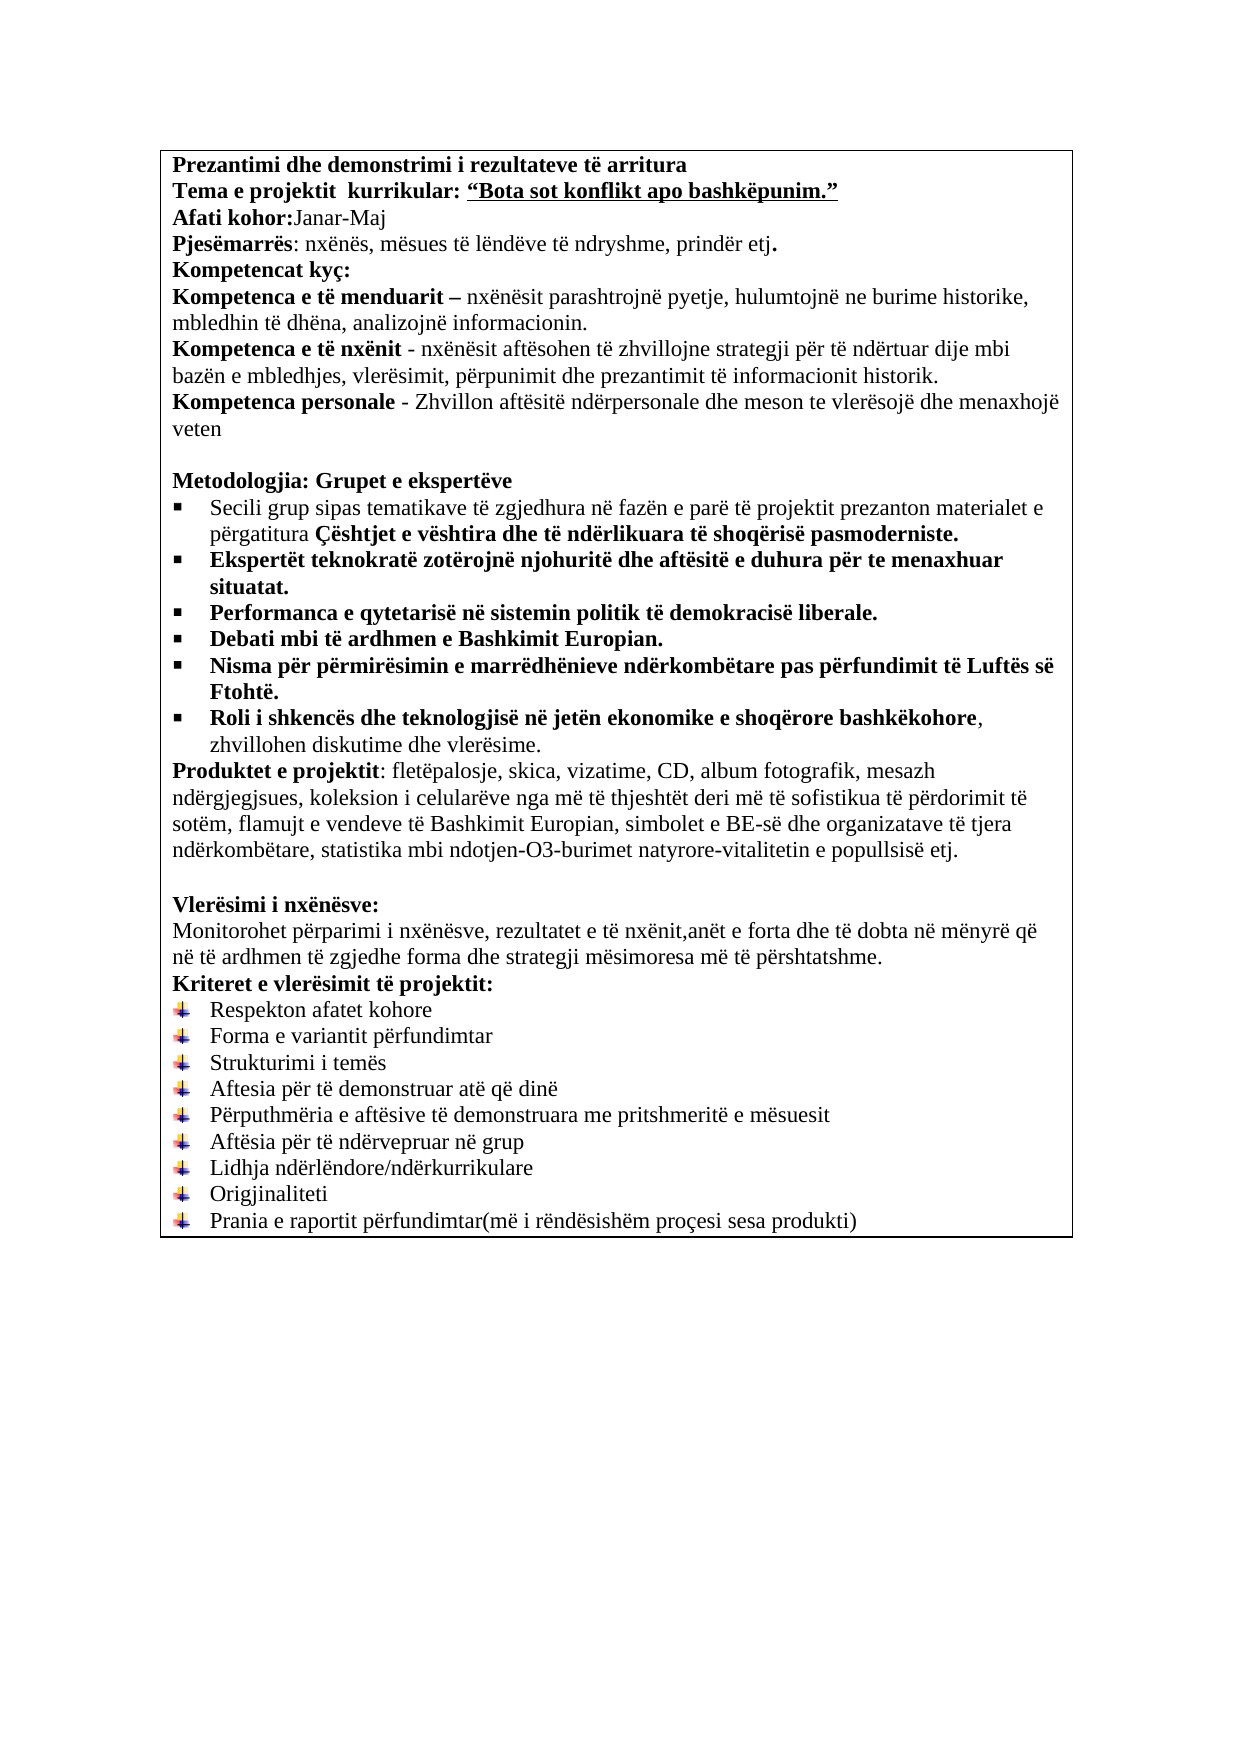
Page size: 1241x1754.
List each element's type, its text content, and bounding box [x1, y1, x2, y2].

picture [173, 1079, 190, 1097]
picture [173, 1132, 190, 1150]
picture [173, 1211, 190, 1229]
picture [173, 1185, 190, 1202]
picture [173, 1106, 190, 1123]
table_header Prezantimi dhe demonstrimi i rezultateve të arritura Tema e projektit kurrikular: “Bota sot konflikt apo bashkëpunim.” Afati kohor:Janar-Maj Pjesëmarrës: nxënës, mësues të lëndëve të ndryshme, prindër etj. Kompetencat kyç: Kompetenca e të menduarit – nxënësit parashtrojnë pyetje, hulumtojnë ne burime historike, mbledhin të dhëna, analizojnë informacionin. Kompetenca e të nxënit - nxënësit aftësohen të zhvillojne strategji për të ndërtuar dije mbi bazën e mbledhjes, vlerësimit, përpunimit dhe prezantimit të informacionit historik. Kompetenca personale - Zhvillon aftësitë ndërpersonale dhe meson te vlerësojë dhe menaxhojë veten Metodologjia: Grupet e ekspertëve Secili grup sipas tematikave të zgjedhura në fazën e parë të projektit prezanton materialet e përgatitura Çështjet e vështira dhe të ndërlikuara të shoqërisë pasmoderniste. Ekspertët teknokratë zotërojnë njohuritë dhe aftësitë e duhura për te menaxhuar situatat. Performanca e qytetarisë në sistemin politik të demokracisë liberale. Debati mbi të ardhmen e Bashkimit Europian. Nisma për përmirësimin e marrëdhënieve ndërkombëtare pas përfundimit të Luftës së Ftohtë. Roli i shkencës dhe teknologjisë në jetën ekonomike e shoqërore bashkëkohore, zhvillohen diskutime dhe vlerësime. Produktet e projektit: fletëpalosje, skica, vizatime, CD, album fotografik, mesazh ndërgjegjsues, koleksion i celularëve nga më të thjeshtët deri më të sofistikua të përdorimit të sotëm, flamujt e vendeve të Bashkimit Europian, simbolet e BE-së dhe organizatave të tjera ndërkombëtare, statistika mbi ndotjen-O3-burimet natyrore-vitalitetin e popullsisë etj. Vlerësimi i nxënësve: Monitorohet përparimi i nxënësve, rezultatet e të nxënit,anët e forta dhe të dobta në mënyrë që në të ardhmen të zgjedhe forma dhe strategji mësimoresa më të përshtatshme. Kriteret e vlerësimit të projektit: Respekton afatet kohore Forma e variantit përfundimtar Strukturimi i temës Aftesia për të demonstruar atë që dinë Përputhmëria e aftësive të demonstruara me pritshmeritë e mësuesit Aftësia për të ndërvepruar në grup Lidhja ndërlëndore/ndërkurrikulare Origjinaliteti Prania e raportit përfundimtar(më i rëndësishëm proçesi sesa produkti) [161, 151, 1072, 1236]
picture [173, 1000, 190, 1018]
picture [173, 1027, 190, 1044]
picture [173, 1159, 190, 1176]
picture [173, 1053, 190, 1071]
